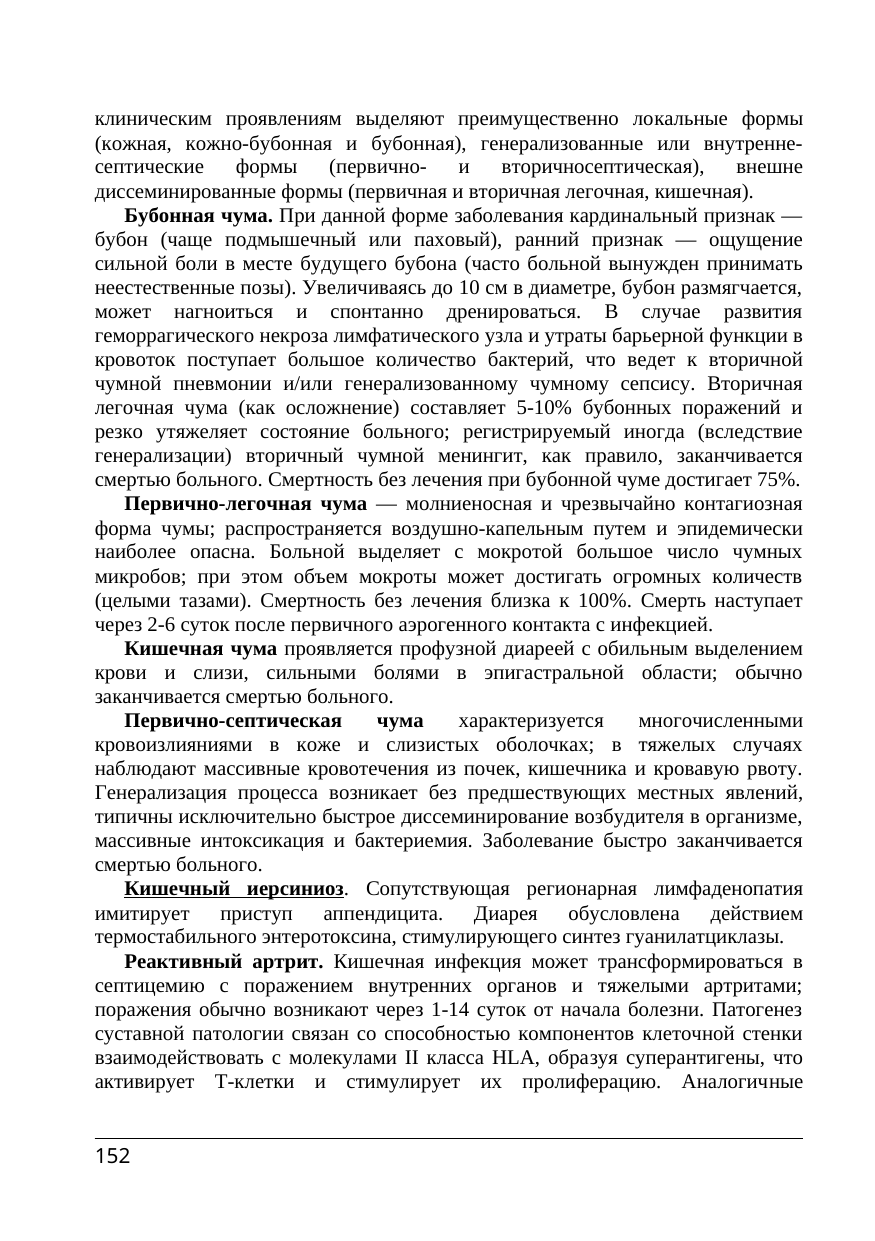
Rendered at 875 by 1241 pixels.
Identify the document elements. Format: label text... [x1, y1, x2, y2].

text Первично-септическая чума характеризуется многочисленными кровоизлияниями в коже и слизистых оболочках; в тяжелых случаях наблюдают массивные кровотечения из почек, кишечника и кровавую рвоту. Генерализация процесса возникает без предшествующих местных явлений, типичны исключительно быстрое диссеминирование возбудителя в организме, массивные интоксикация и бактериемия. Заболевание быстро заканчивается смертью больного. [94, 708, 803, 876]
text Бубонная чума. При данной форме заболевания кардинальный признак — бубон (чаще подмышечный или паховый), ранний признак — ощущение сильной боли в месте будущего бубона (часто больной вынужден принимать неестественные позы). Увеличиваясь до в диаметре, бубон размягчается, может нагноиться и спонтанно дренироваться. В случае развития геморрагического некроза лимфатического узла и утраты барьерной функции в кровоток поступает большое количество бактерий, что ведет к вторичной чумной пневмонии и/или генерализованному чумному сепсису. Вторичная легочная чума (как осложнение) составляет 5-10% бубонных поражений и резко утяжеляет состояние больного; регистрируемый иногда (вследствие генерализации) вторичный чумной менингит, как правило, заканчивается смертью больного. Смертность без лечения при бубонной чуме достигает 75%. [94, 203, 803, 491]
text Кишечная чума проявляется профузной диареей с обильным выделением крови и слизи, сильными болями в эпигастральной области; обычно заканчивается смертью больного. [94, 636, 803, 708]
text Первично-легочная чума — молниеносная и чрезвычайно контагиозная форма чумы; распространяется воздушно-капельным путем и эпидемически наиболее опасна. Больной выделяет с мокротой большое число чумных микробов; при этом объем мокроты может достигать огромных количеств (целыми тазами). Смертность без лечения близка к 100%. Смерть наступает через 2-6 суток после первичного аэрогенного контакта с инфекцией. [94, 491, 803, 636]
text Кишечный иерсиниоз. Сопутствующая регионарная лимфаденопатия имитирует приступ аппендицита. Диарея обусловлена действием термостабильного энтеротоксина, стимулирующего синтез гуанилатциклазы. [94, 876, 803, 948]
